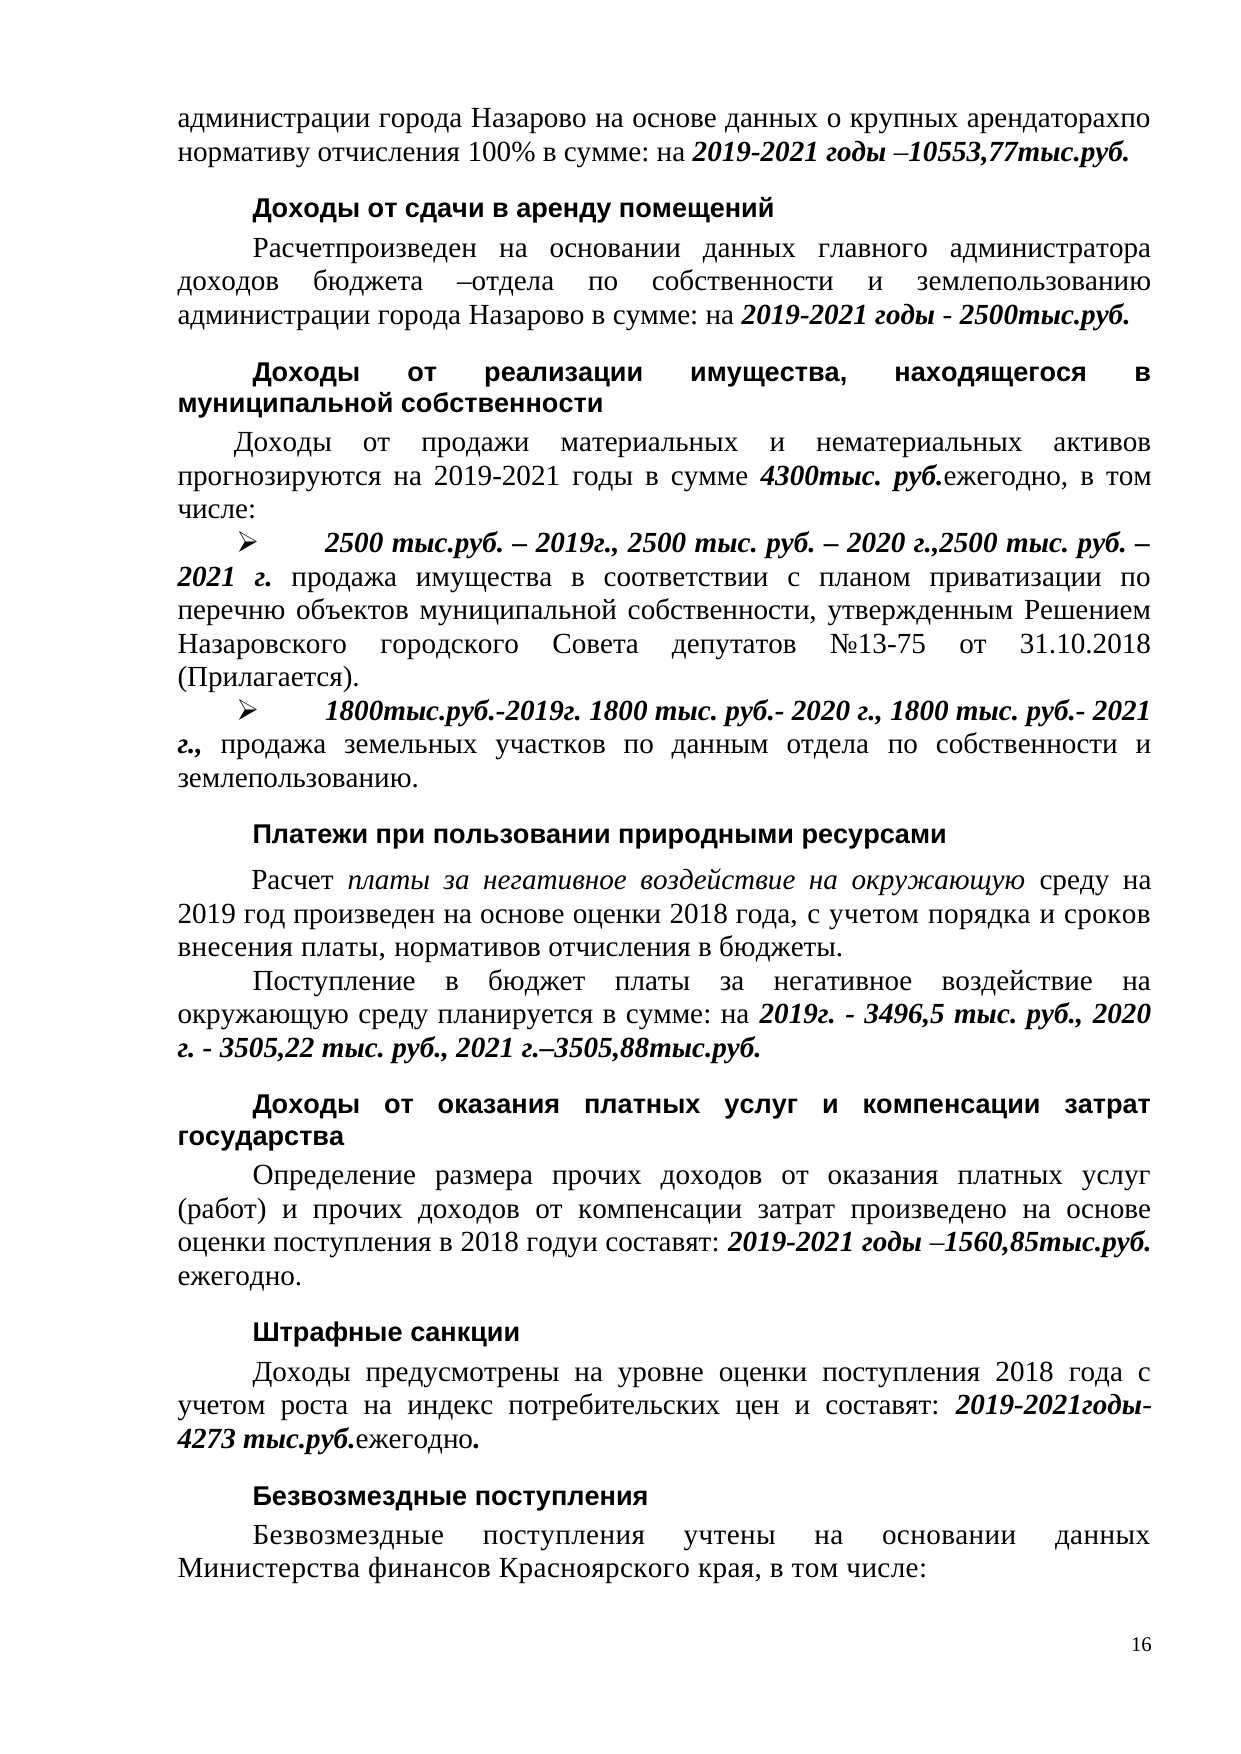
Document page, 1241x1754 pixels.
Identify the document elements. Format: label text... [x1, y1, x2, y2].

subtitle Доходы от сдачи в аренду помещений [177, 192, 1152, 224]
list 2500 тыс.руб. – 2019г., 2500 тыс. руб. – 2020 г.,2500 тыс. руб. – 2021 г. продажа имущества в соответствии с планом приватизации по перечню объектов муниципальной собственности, утвержденным Решением Назаровского городского Совета депутатов №13-75 от 31.10.2018 (Прилагается). [177, 525, 1152, 693]
subtitle Доходы от реализации имущества, находящегося в муниципальной собственности [177, 356, 1152, 418]
text Определение размера прочих доходов от оказания платных услуг (работ) и прочих доходов от компенсации затрат произведено на основе оценки поступления в 2018 годуи составят: 2019-2021 годы –1560,85тыс.руб. ежегодно. [177, 1157, 1152, 1291]
list 1800тыс.руб.-2019г. 1800 тыс. руб.- 2020 г., 1800 тыс. руб.- 2021 г., продажа земельных участков по данным отдела по собственности и землепользованию. [177, 693, 1152, 793]
text Расчет платы за негативное воздействие на окружающую среду на 2019 год произведен на основе оценки 2018 года, с учетом порядка и сроков внесения платы, нормативов отчисления в бюджеты. [177, 862, 1152, 963]
subtitle Безвозмездные поступления [177, 1479, 1152, 1511]
text Доходы предусмотрены на уровне оценки поступления 2018 года с учетом роста на индекс потребительских цен и составят: 2019-2021годы- 4273 тыс.руб.ежегодно. [177, 1354, 1152, 1454]
text Безвозмездные поступления учтены на основании данных Министерства финансов Красноярского края, в том числе: [177, 1517, 1152, 1584]
subtitle Штрафные санкции [177, 1316, 1152, 1348]
text Доходы от продажи материальных и нематериальных активов прогнозируются на 2019-2021 годы в сумме 4300тыс. руб.ежегодно, в том числе: [177, 424, 1152, 525]
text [177, 100, 1152, 167]
text Расчетпроизведен на основании данных главного администратора доходов бюджета –отдела по собственности и землепользованию администрации города Назарово в сумме: на 2019-2021 годы - 2500тыс.руб. [177, 230, 1152, 331]
subtitle Платежи при пользовании природными ресурсами [177, 818, 1152, 850]
subtitle Доходы от оказания платных услуг и компенсации затрат государства [177, 1088, 1152, 1151]
text Поступление в бюджет платы за негативное воздействие на окружающую среду планируется в сумме: на 2019г. - 3496,5 тыс. руб., 2020 г. - 3505,22 тыс. руб., 2021 г.–3505,88тыс.руб. [177, 963, 1152, 1063]
